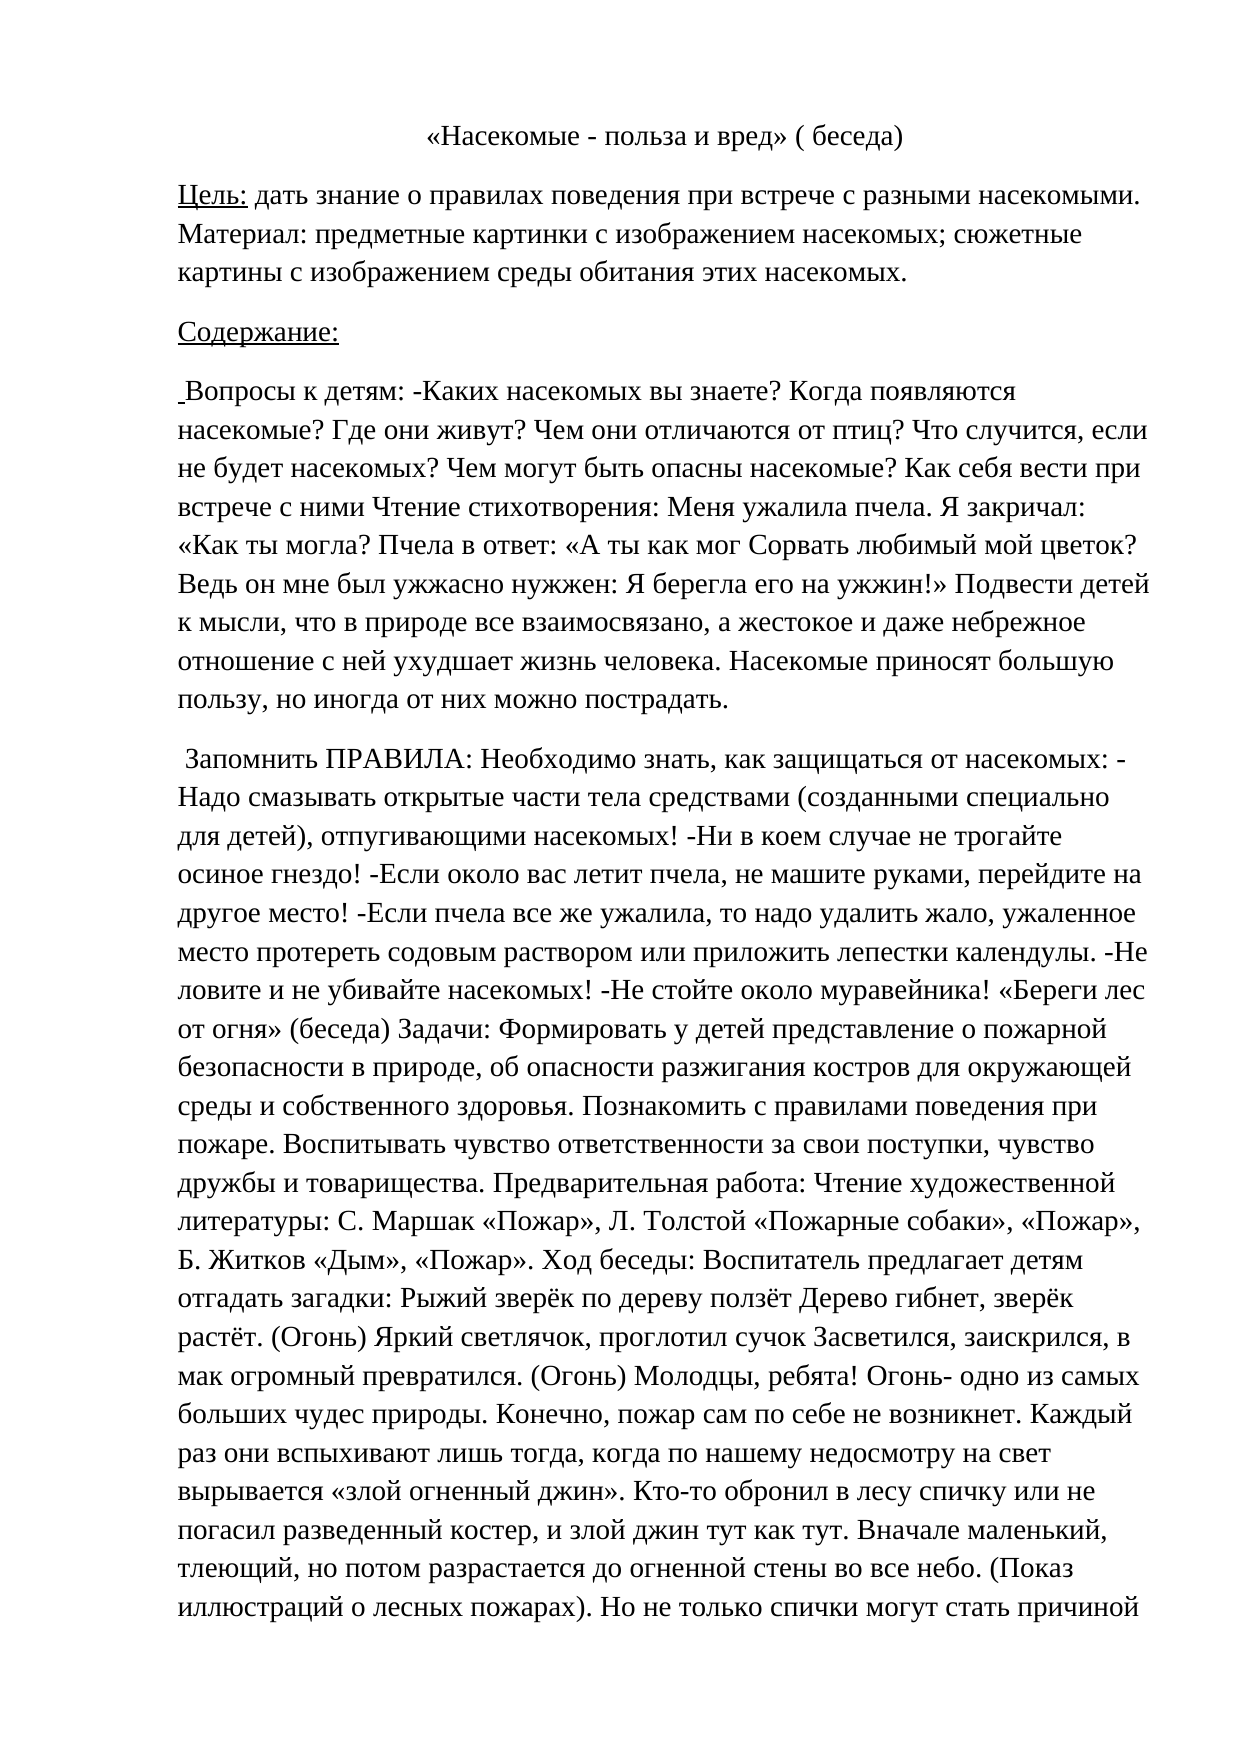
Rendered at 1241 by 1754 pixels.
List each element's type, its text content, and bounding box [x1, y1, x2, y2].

text Цель: дать знание о правилах поведения при встрече с разными насекомыми. Материал: предметные картинки с изображением насекомых; сюжетные картины с изображением среды обитания этих насекомых. [177, 177, 1152, 288]
text Вопросы к детям: -Каких насекомых вы знаете? Когда появляются насекомые? Где они живут? Чем они отличаются от птиц? Что случится, если не будет насекомых? Чем могут быть опасны насекомые? Как себя вести при встрече с ними Чтение стихотворения: Меня ужалила пчела. Я закричал: «Как ты могла? Пчела в ответ: «А ты как мог Сорвать любимый мой цветок? Ведь он мне был ужжасно нужжен: Я берегла его на ужжин!» Подвести детей к мысли, что в природе все взаимосвязано, а жестокое и даже небрежное отношение с ней ухудшает жизнь человека. Насекомые приносят большую пользу, но иногда от них можно пострадать. [177, 373, 1152, 715]
text Содержание: [177, 314, 1152, 347]
text «Насекомые - польза и вред» ( беседа) [177, 118, 1152, 152]
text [177, 741, 1152, 1622]
